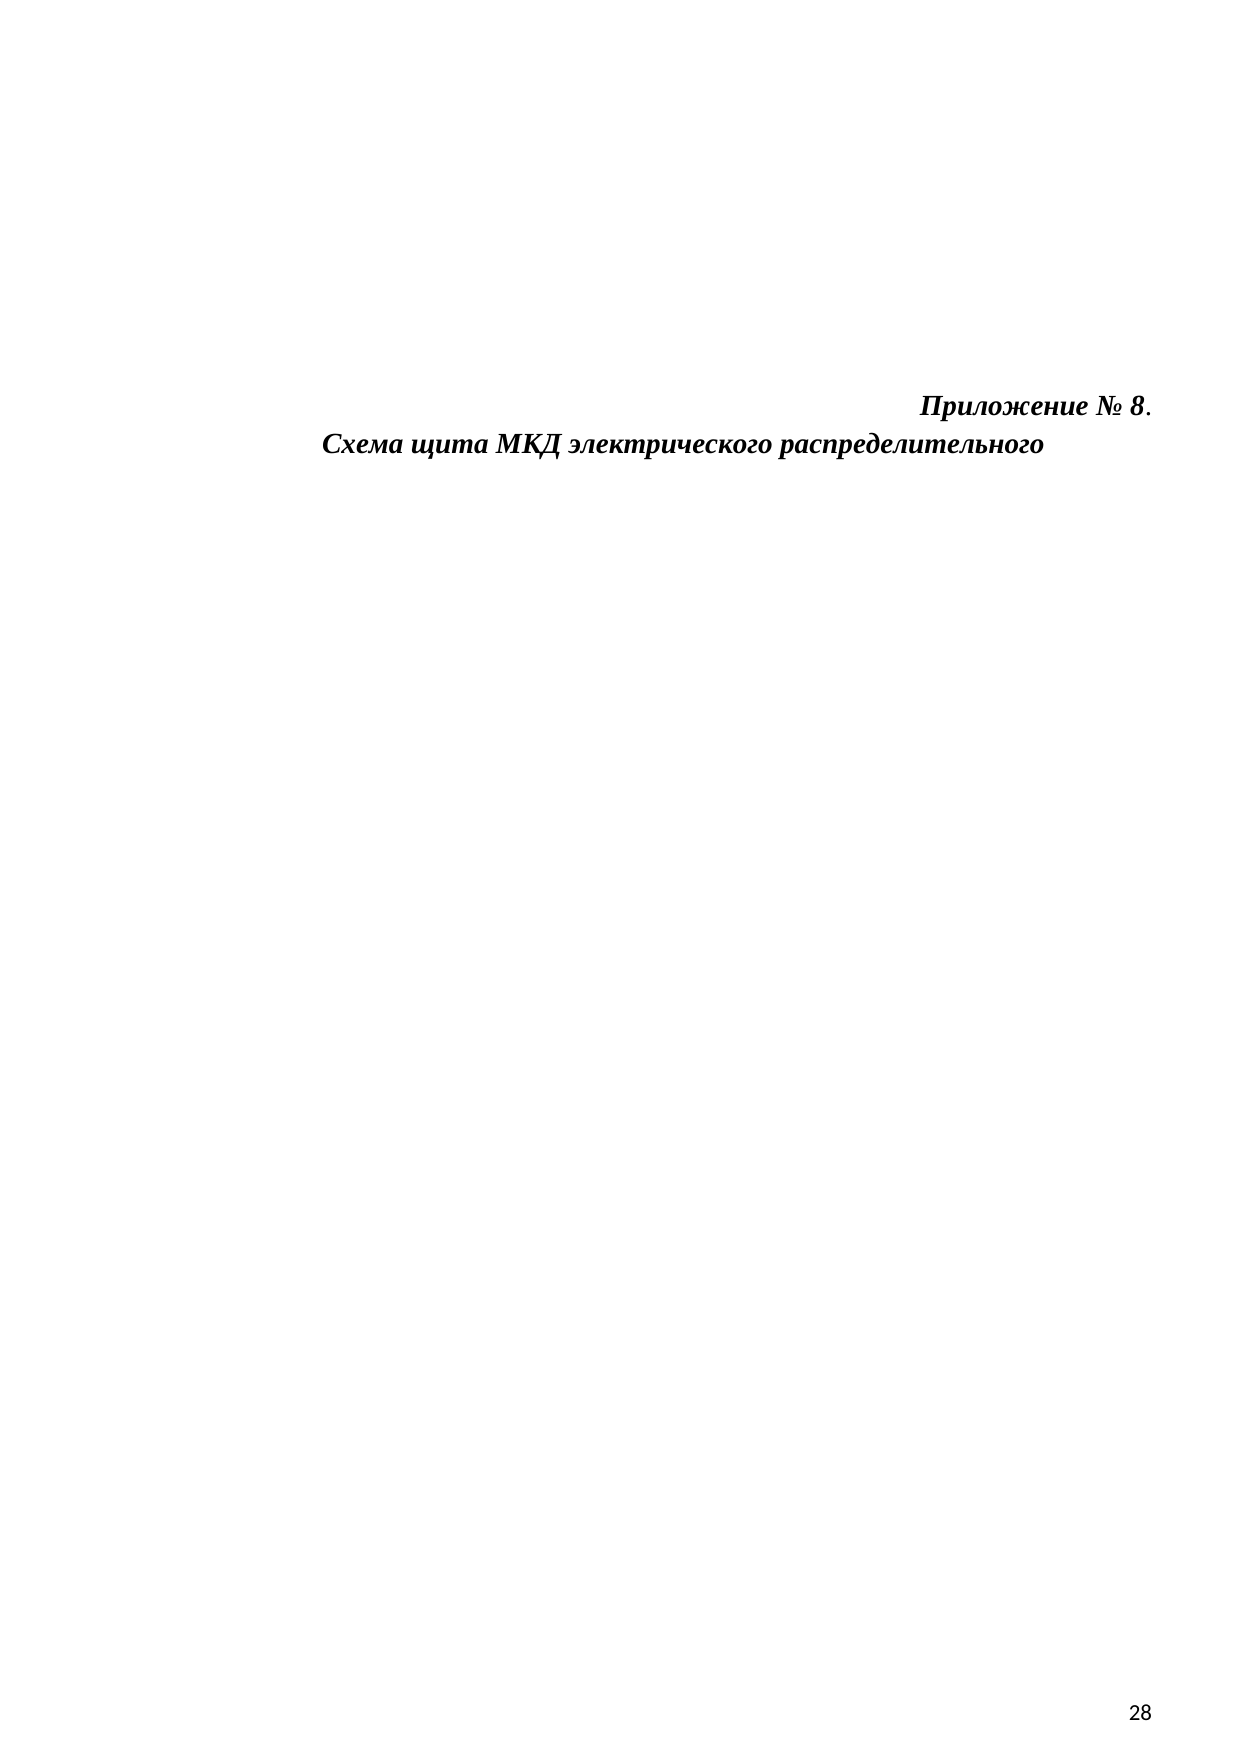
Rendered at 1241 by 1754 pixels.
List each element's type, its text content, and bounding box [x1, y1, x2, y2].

text Схема щита МКД электрического распределительного [215, 426, 1152, 460]
text Приложение № 8. [215, 388, 1152, 421]
